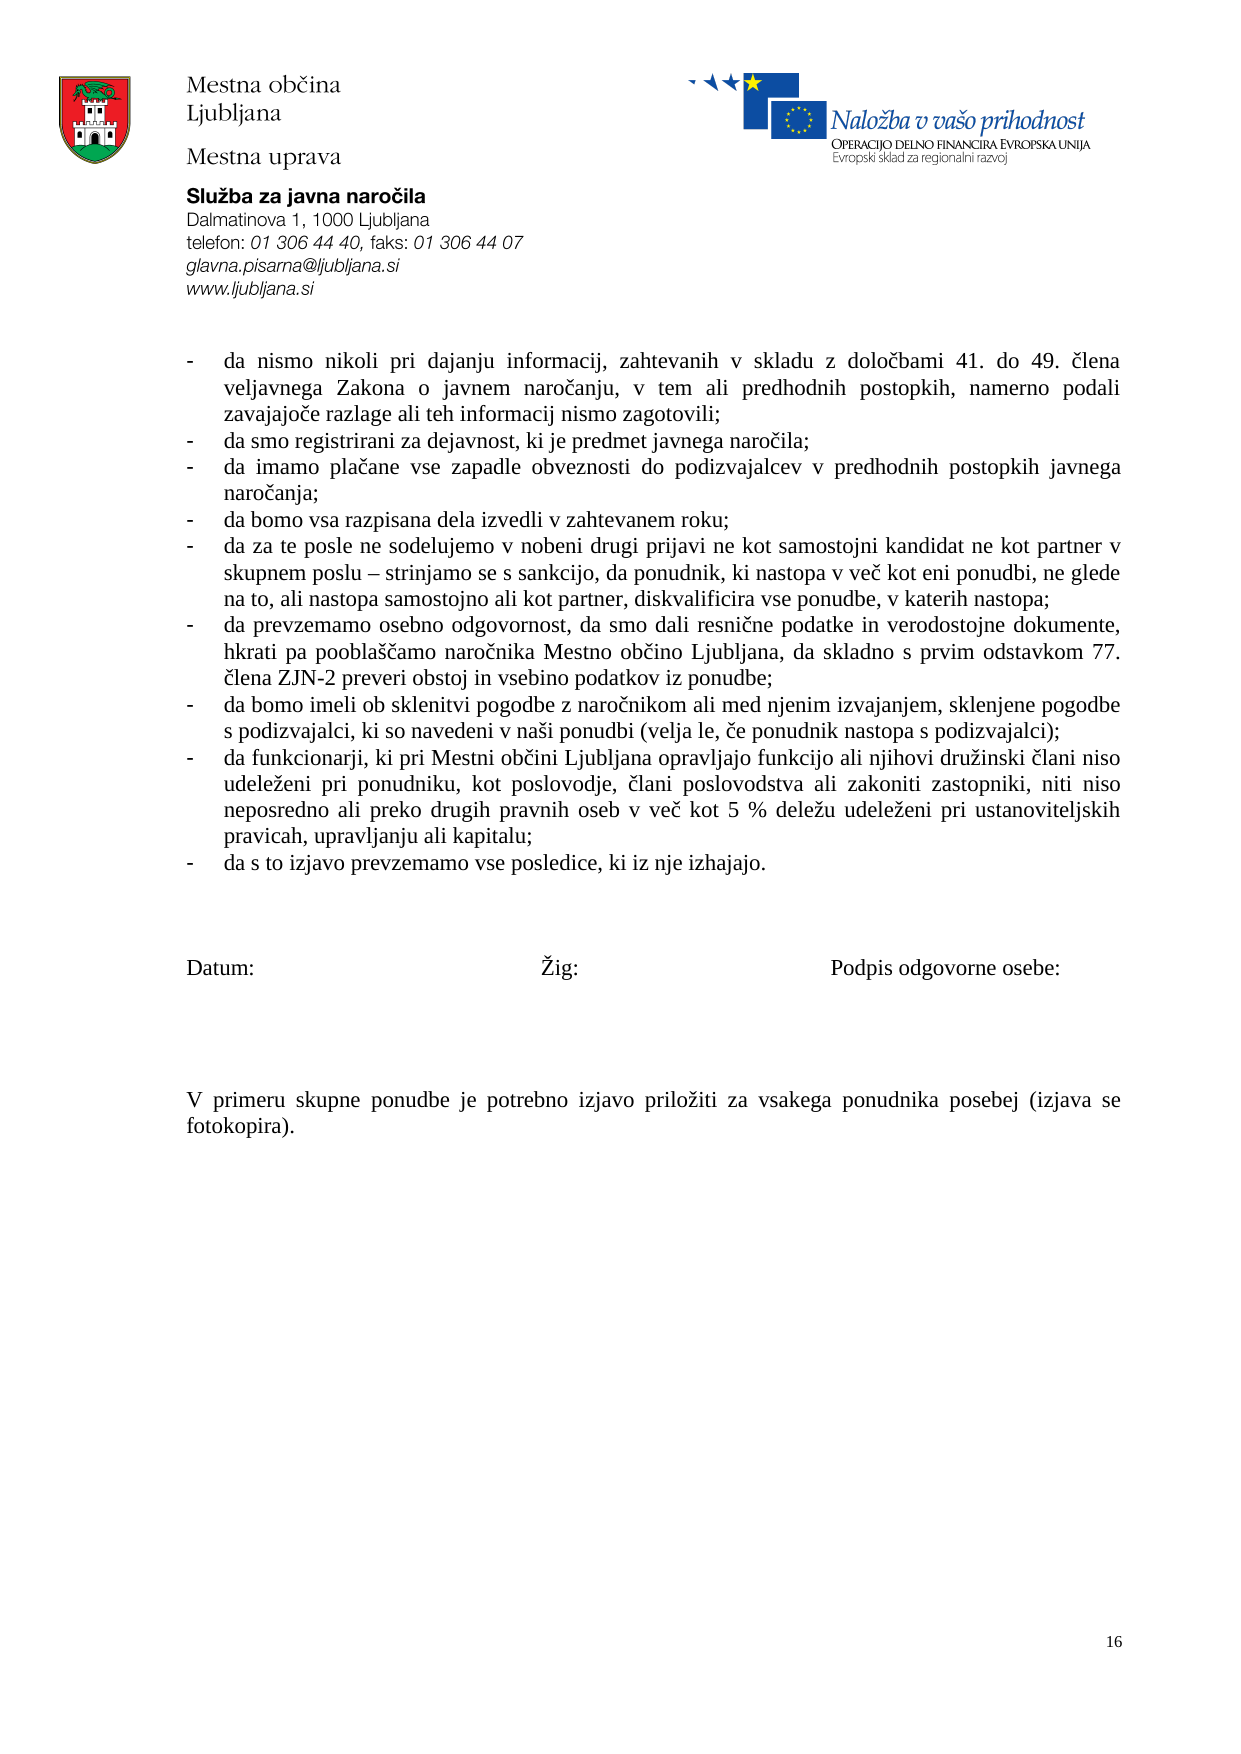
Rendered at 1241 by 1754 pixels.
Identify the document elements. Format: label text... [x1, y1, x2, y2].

text Datum: Žig: Podpis odgovorne osebe: [186, 954, 1122, 981]
list da smo registrirani za dejavnost, ki je predmet javnega naročila; [186, 427, 1122, 453]
list da s to izjavo prevzemamo vse posledice, ki iz nje izhajajo. [186, 849, 1122, 875]
list da funkcionarji, ki pri Mestni občini Ljubljana opravljajo funkcijo ali njihovi družinski člani niso udeleženi pri ponudniku, kot poslovodje, člani poslovodstva ali zakoniti zastopniki, niti niso neposredno ali preko drugih pravnih oseb v več kot 5 % deležu udeleženi pri ustanoviteljskih pravicah, upravljanju ali kapitalu; [186, 743, 1122, 849]
picture [59, 73, 537, 302]
list da bomo imeli ob sklenitvi pogodbe z naročnikom ali med njenim izvajanjem, sklenjene pogodbe s podizvajalci, ki so navedeni v naši ponudbi (velja le, če ponudnik nastopa s podizvajalci); [186, 691, 1122, 743]
list da nismo nikoli pri dajanju informacij, zahtevanih v skladu z določbami 41. do 49. člena veljavnega Zakona o javnem naročanju, v tem ali predhodnih postopkih, namerno podali zavajajoče razlage ali teh informacij nismo zagotovili; [186, 327, 1122, 427]
list da za te posle ne sodelujemo v nobeni drugi prijavi ne kot samostojni kandidat ne kot partner v skupnem poslu – strinjamo se s sankcijo, da ponudnik, ki nastopa v več kot eni ponudbi, ne glede na to, ali nastopa samostojno ali kot partner, diskvalificira vse ponudbe, v katerih nastopa; [186, 532, 1122, 611]
list da bomo vsa razpisana dela izvedli v zahtevanem roku; [186, 506, 1122, 532]
list da prevzemamo osebno odgovornost, da smo dali resnične podatke in verodostojne dokumente, hkrati pa pooblaščamo naročnika Mestno občino Ljubljana, da skladno s prvim odstavkom 77. člena ZJN-2 preveri obstoj in vsebino podatkov iz ponudbe; [186, 611, 1122, 691]
text V primeru skupne ponudbe je potrebno izjavo priložiti za vsakega ponudnika posebej (izjava se fotokopira). [186, 1086, 1122, 1139]
picture [688, 73, 1091, 165]
list da imamo plačane vse zapadle obveznosti do podizvajalcev v predhodnih postopkih javnega naročanja; [186, 453, 1122, 506]
